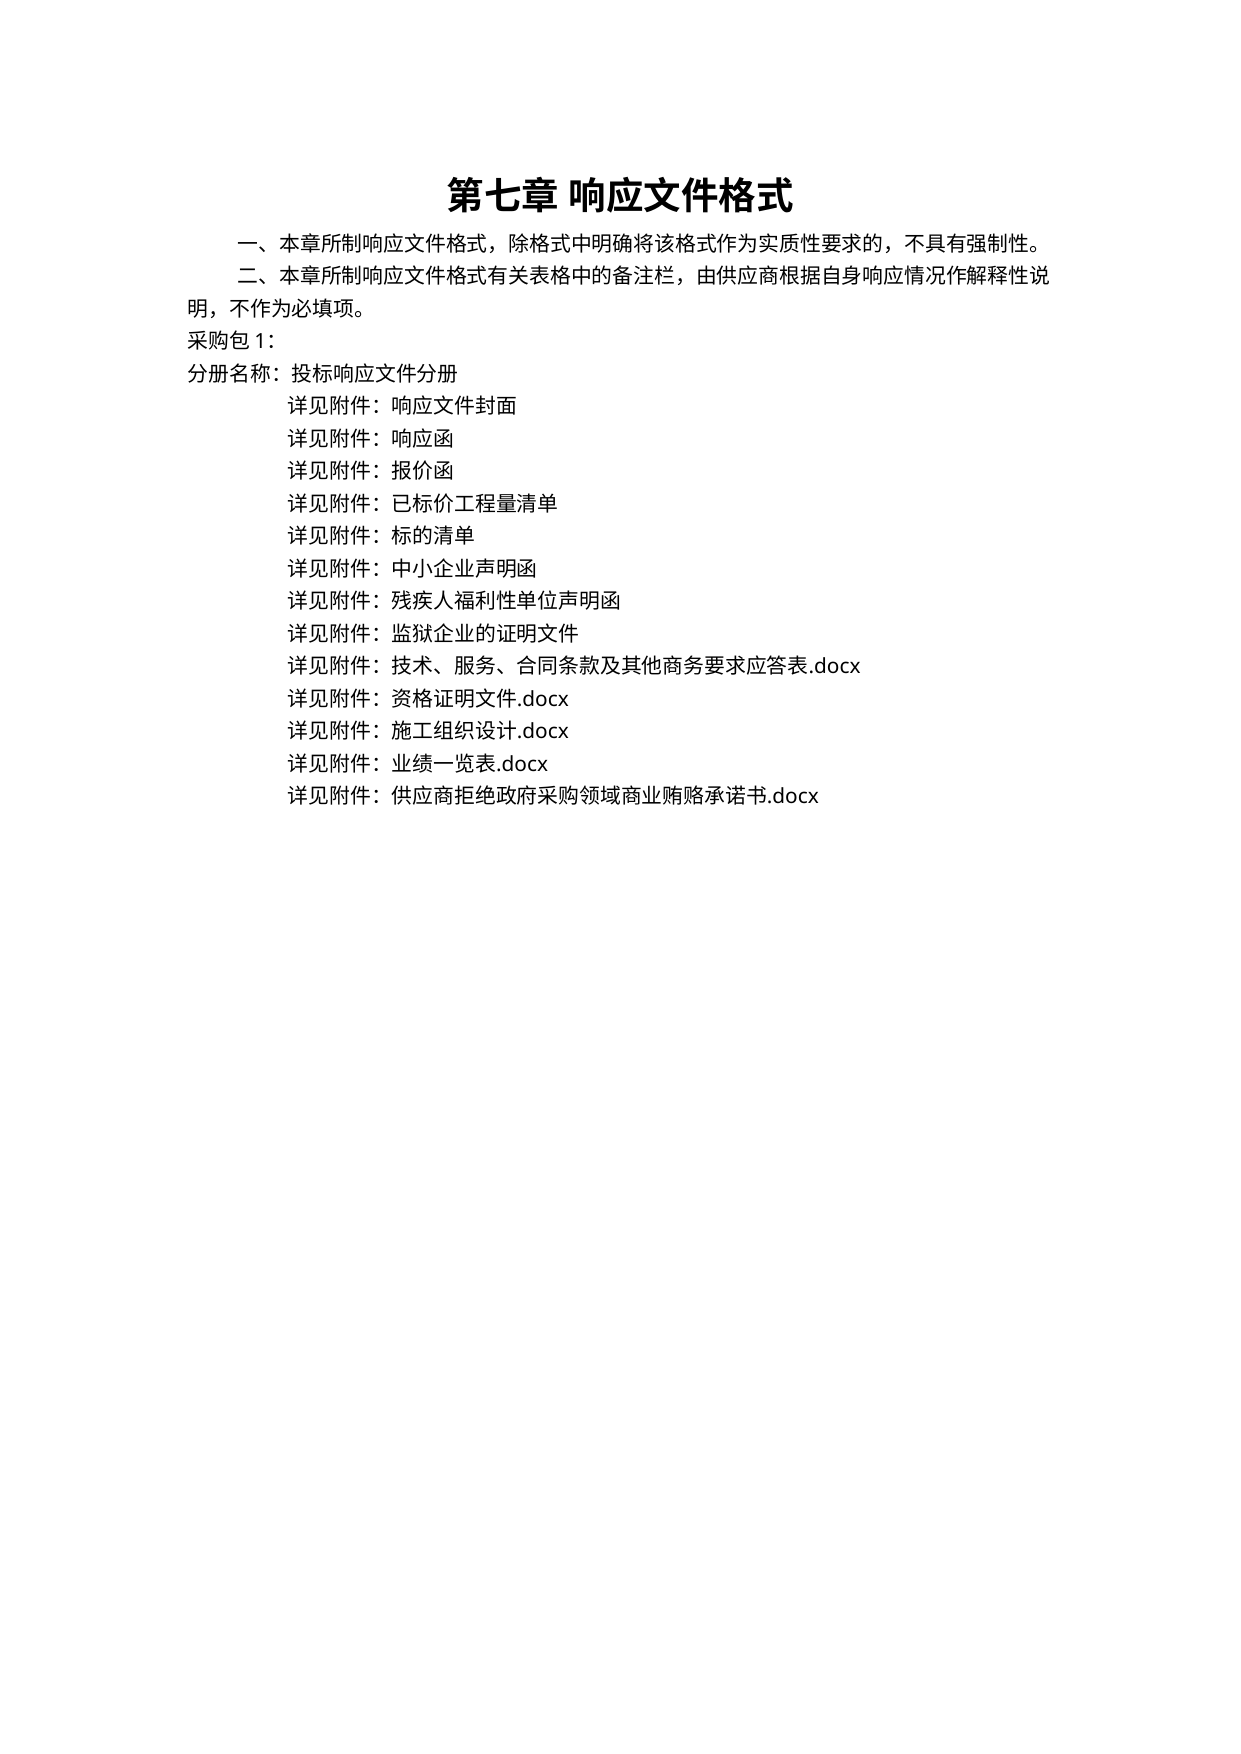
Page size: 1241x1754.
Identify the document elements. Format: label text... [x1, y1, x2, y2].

text 详见附件：残疾人福利性单位声明函 [187, 584, 1053, 617]
text 详见附件：技术、服务、合同条款及其他商务要求应答表.docx [187, 649, 1053, 682]
text 详见附件：标的清单 [187, 519, 1053, 552]
text 分册名称：投标响应文件分册 [187, 357, 1053, 389]
text 二、本章所制响应文件格式有关表格中的备注栏，由供应商根据自身响应情况作解释性说明，不作为必填项。 [187, 259, 1053, 324]
text 详见附件：已标价工程量清单 [187, 487, 1053, 519]
text 详见附件：报价函 [187, 454, 1053, 487]
text 详见附件：资格证明文件.docx [187, 682, 1053, 714]
text 详见附件：业绩一览表.docx [187, 747, 1053, 779]
text 详见附件：供应商拒绝政府采购领域商业贿赂承诺书.docx [187, 779, 1053, 812]
text 详见附件：施工组织设计.docx [187, 714, 1053, 747]
text 第七章 响应文件格式 [187, 162, 1053, 227]
text 一、本章所制响应文件格式，除格式中明确将该格式作为实质性要求的，不具有强制性。 [187, 227, 1053, 259]
text 详见附件：响应函 [187, 422, 1053, 454]
text 采购包1： [187, 324, 1053, 357]
text 详见附件：响应文件封面 [187, 389, 1053, 422]
text 详见附件：中小企业声明函 [187, 552, 1053, 584]
text 详见附件：监狱企业的证明文件 [187, 617, 1053, 649]
